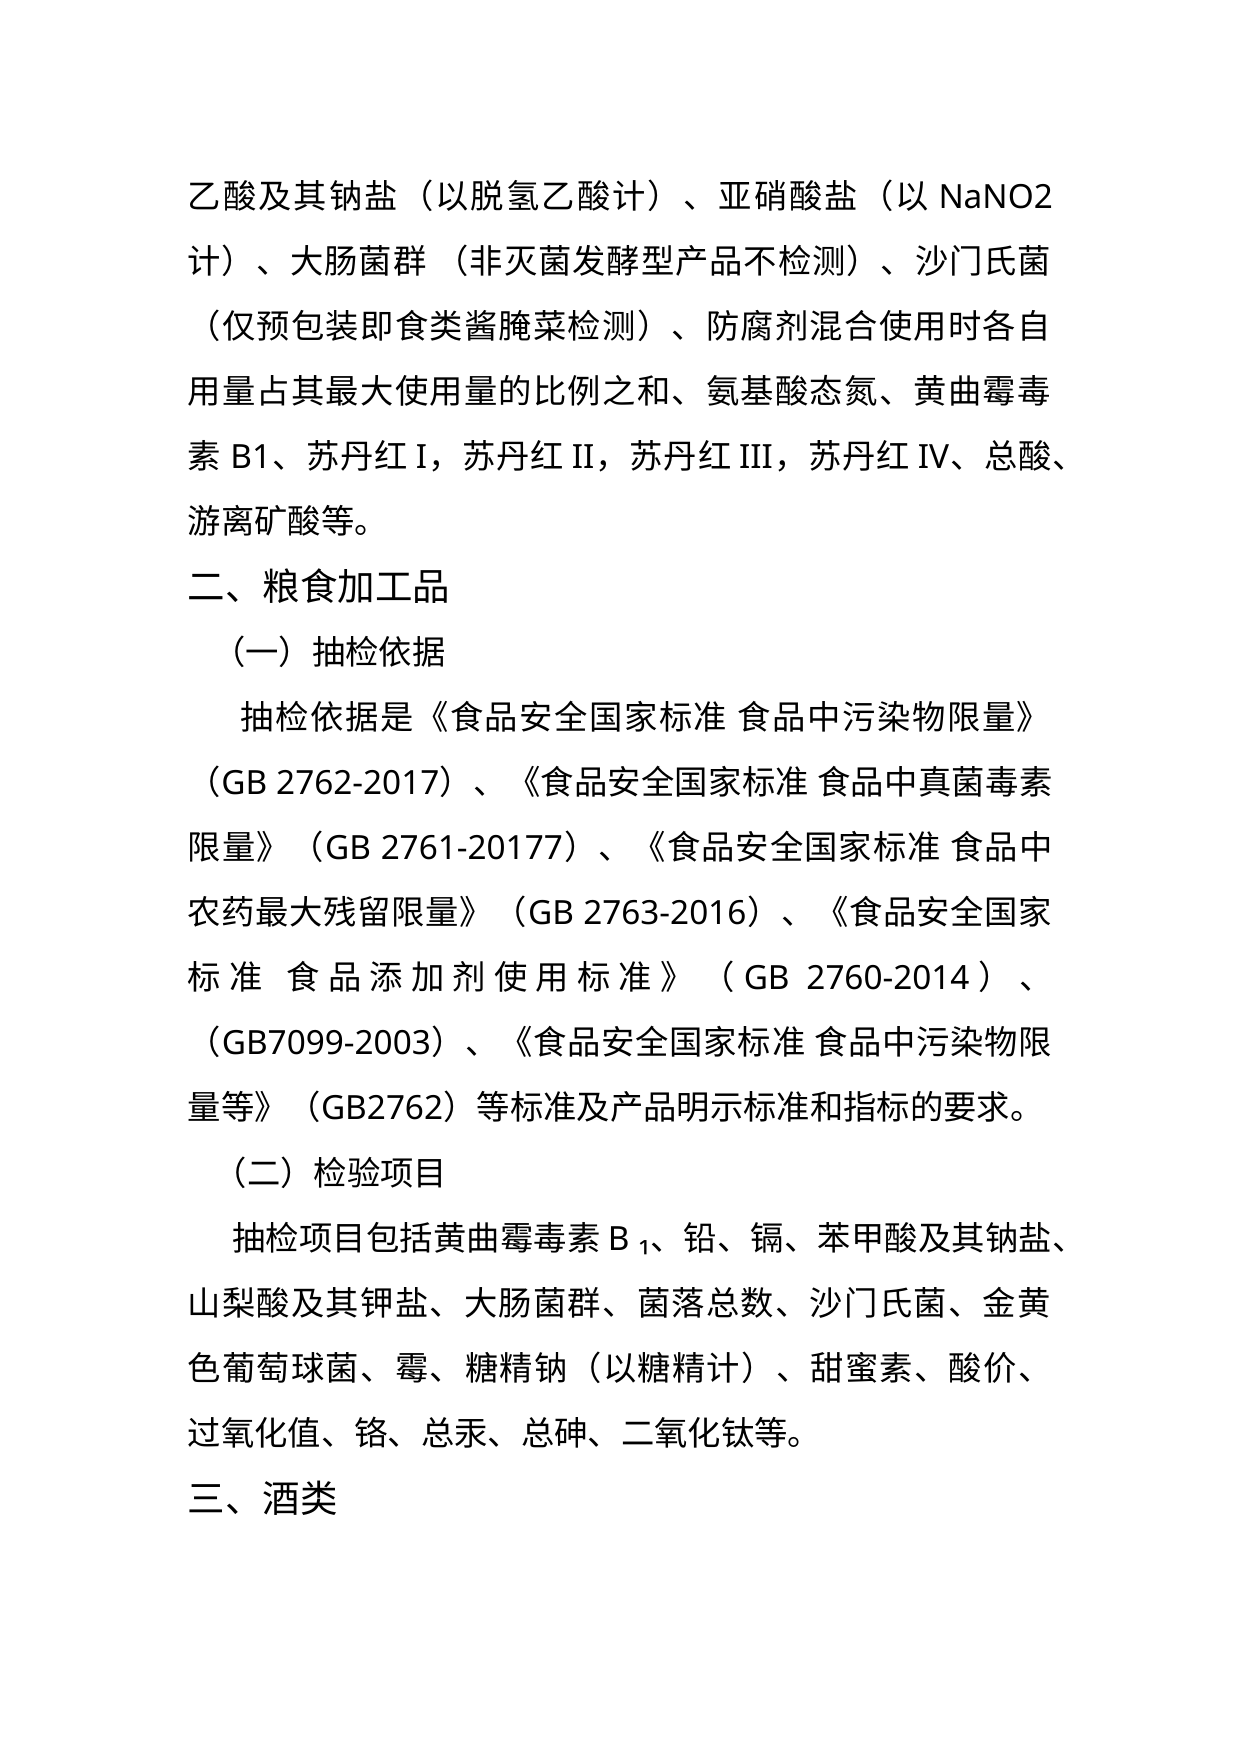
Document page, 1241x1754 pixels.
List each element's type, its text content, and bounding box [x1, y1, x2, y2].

text （二）检验项目 [187, 1138, 1053, 1203]
text （一）抽检依据 [187, 617, 1053, 682]
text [187, 162, 1053, 552]
text 三、酒类 [187, 1463, 1053, 1528]
text 二、粮食加工品 [187, 552, 1053, 617]
text 抽检依据是《食品安全国家标准 食品中污染物限量》（GB 2762-2017）、《食品安全国家标准 食品中真菌毒素限量》（GB 2761-20177）、《食品安全国家标准 食品中农药最大残留限量》（GB 2763-2016）、《食品安全国家标准 食品添加剂使用标准》（GB 2760-2014）、（GB7099-2003）、《食品安全国家标准 食品中污染物限量等》（GB2762）等标准及产品明示标准和指标的要求。 [187, 683, 1053, 1138]
text 抽检项目包括黄曲霉毒素B ₁、铅、镉、苯甲酸及其钠盐、山梨酸及其钾盐、大肠菌群、菌落总数、沙门氏菌、金黄色葡萄球菌、霉、糖精钠（以糖精计）、甜蜜素、酸价、过氧化值、铬、总汞、总砷、二氧化钛等。 [187, 1203, 1053, 1463]
